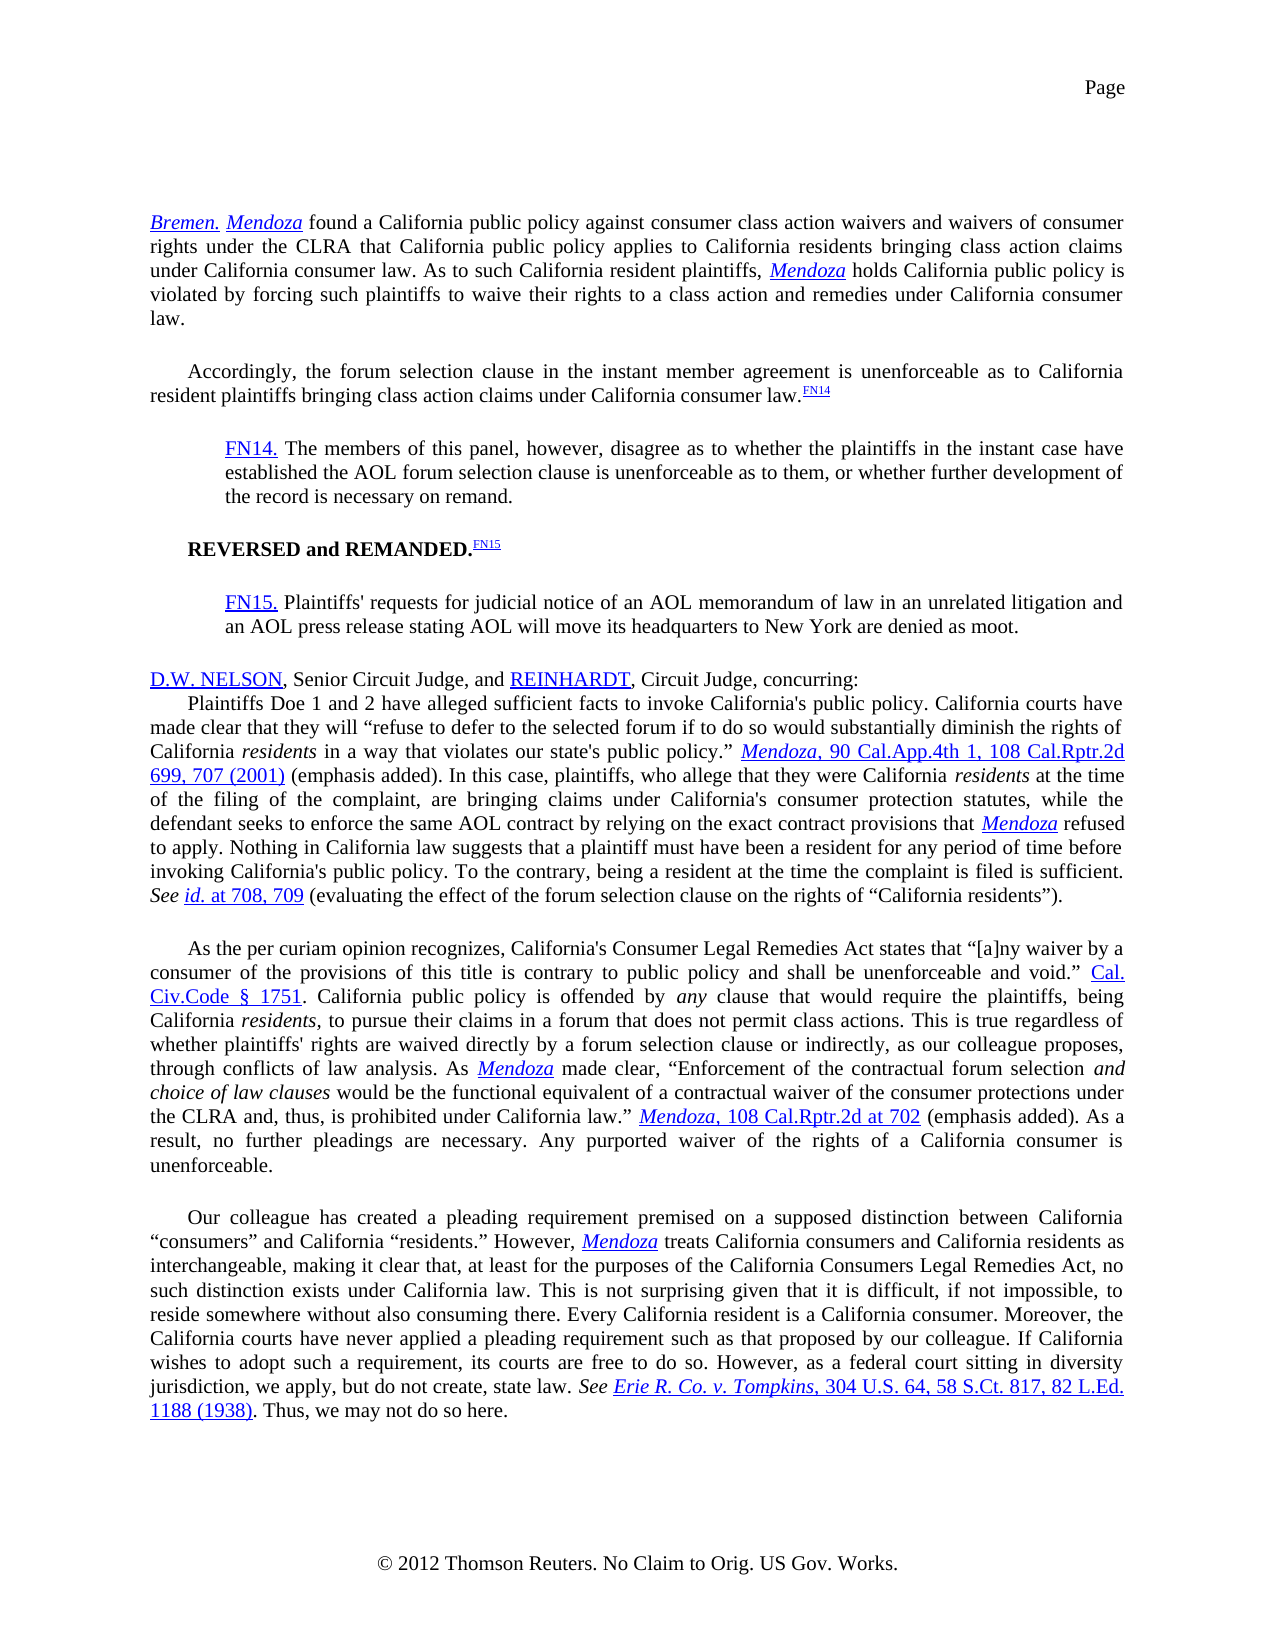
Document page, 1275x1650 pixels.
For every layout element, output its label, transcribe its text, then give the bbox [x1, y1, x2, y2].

text FN14. The members of this panel, however, disagree as to whether the plaintiffs in the instant case have established the AOL forum selection clause is unenforceable as to them, or whether further development of the record is necessary on remand. [225, 436, 1125, 508]
text Our colleague has created a pleading requirement premised on a supposed distinction between California “consumers” and California “residents.” However, Mendoza treats California consumers and California residents as interchangeable, making it clear that, at least for the purposes of the California Consumers Legal Remedies Act, no such distinction exists under California law. This is not surprising given that it is difficult, if not impossible, to reside somewhere without also consuming there. Every California resident is a California consumer. Moreover, the California courts have never applied a pleading requirement such as that proposed by our colleague. If California wishes to adopt such a requirement, its courts are free to do so. However, as a federal court sitting in diversity jurisdiction, we apply, but do not create, state law. See Erie R. Co. v. Tompkins, 304 U.S. 64, 58 S.Ct. 817, 82 L.Ed. 1188 (1938). Thus, we may not do so here. [150, 1205, 1125, 1422]
text Plaintiffs Doe 1 and 2 have alleged sufficient facts to invoke California's public policy. California courts have made clear that they will “refuse to defer to the selected forum if to do so would substantially diminish the rights of California residents in a way that violates our state's public policy.” Mendoza, 90 Cal.App.4th 1, 108 Cal.Rptr.2d 699, 707 (2001) (emphasis added). In this case, plaintiffs, who allege that they were California residents at the time of the filing of the complaint, are bringing claims under California's consumer protection statutes, while the defendant seeks to enforce the same AOL contract by relying on the exact contract provisions that Mendoza refused to apply. Nothing in California law suggests that a plaintiff must have been a resident for any period of time before invoking California's public policy. To the contrary, being a resident at the time the complaint is filed is sufficient. See id. at 708, 709 (evaluating the effect of the forum selection clause on the rights of “California residents”). [150, 691, 1125, 907]
text FN15. Plaintiffs' requests for judicial notice of an AOL memorandum of law in an unrelated litigation and an AOL press release stating AOL will move its headquarters to New York are denied as moot. [225, 590, 1125, 638]
text Accordingly, the forum selection clause in the instant member agreement is unenforceable as to California resident plaintiffs bringing class action claims under California consumer law.FN14 [150, 359, 1125, 407]
text D.W. NELSON, Senior Circuit Judge, and REINHARDT, Circuit Judge, concurring: [150, 667, 1125, 691]
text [150, 210, 1125, 330]
text REVERSED and REMANDED.FN15 [150, 537, 1125, 561]
text As the per curiam opinion recognizes, California's Consumer Legal Remedies Act states that “[a]ny waiver by a consumer of the provisions of this title is contrary to public policy and shall be unenforceable and void.” Cal. Civ.Code § 1751. California public policy is offended by any clause that would require the plaintiffs, being California residents, to pursue their claims in a forum that does not permit class actions. This is true regardless of whether plaintiffs' rights are waived directly by a forum selection clause or indirectly, as our colleague proposes, through conflicts of law analysis. As Mendoza made clear, “Enforcement of the contractual forum selection and choice of law clauses would be the functional equivalent of a contractual waiver of the consumer protections under the CLRA and, thus, is prohibited under California law.” Mendoza, 108 Cal.Rptr.2d at 702 (emphasis added). As a result, no further pleadings are necessary. Any purported waiver of the rights of a California consumer is unenforceable. [150, 936, 1125, 1177]
